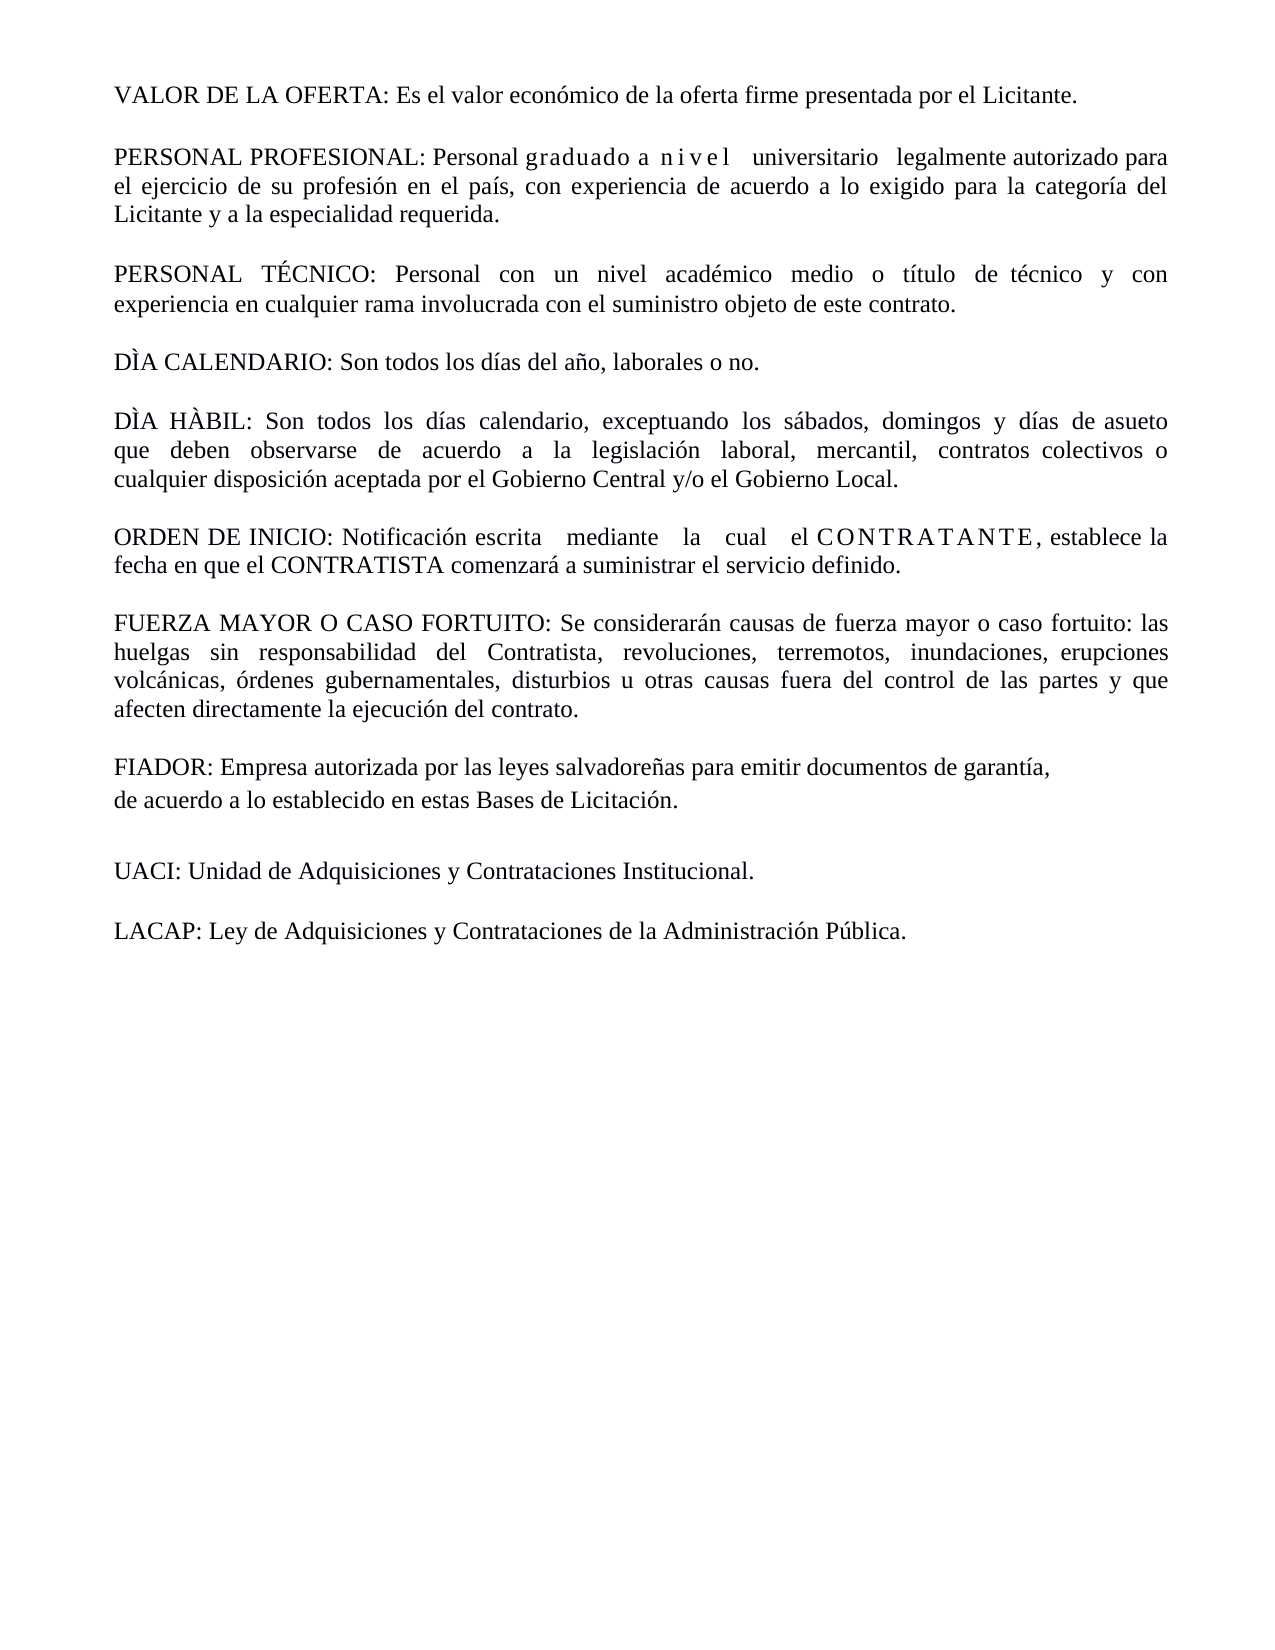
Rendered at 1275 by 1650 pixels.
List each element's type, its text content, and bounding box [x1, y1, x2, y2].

text DÌA HÀBIL: Son todos los días calendario, exceptuando los sábados, domingos y días de asueto que deben observarse de acuerdo a la legislación laboral, mercantil, contratos colectivos o cualquier disposición aceptada por el Gobierno Central y/o el Gobierno Local. [113, 406, 1168, 492]
text ORDEN DE INICIO: Notificación escrita mediante la cual el CONTRATANTE, establece la fecha en que el CONTRATISTA comenzará a suministrar el servicio definido. [113, 522, 1169, 579]
text PERSONAL PROFESIONAL: Personal graduado a nivel universitario legalmente autorizado para el ejercicio de su profesión en el país, con experiencia de acuerdo a lo exigido para la categoría del Licitante y a la especialidad requerida. [113, 142, 1168, 228]
text FUERZA MAYOR O CASO FORTUITO: Se considerarán causas de fuerza mayor o caso fortuito: las huelgas sin responsabilidad del Contratista, revoluciones, terremotos, inundaciones, erupciones volcánicas, órdenes gubernamentales, disturbios u otras causas fuera del control de las partes y que afecten directamente la ejecución del contrato. [113, 608, 1169, 723]
text FIADOR: Empresa autorizada por las leyes salvadoreñas para emitir documentos de garantía, de acuerdo a lo establecido en estas Bases de Licitación. [113, 752, 1058, 814]
text LACAP: Ley de Adquisiciones y Contrataciones de la Administración Pública. [113, 916, 941, 944]
text UACI: Unidad de Adquisiciones y Contrataciones Institucional. [113, 856, 774, 885]
text DÌA CALENDARIO: Son todos los días del año, laborales o no. [113, 347, 768, 376]
text PERSONAL TÉCNICO: Personal con un nivel académico medio o título de técnico y con experiencia en cualquier rama involucrada con el suministro objeto de este contrato. [113, 258, 1169, 319]
text VALOR DE LA OFERTA: Es el valor económico de la oferta firme presentada por el Licitante. [113, 80, 1144, 109]
